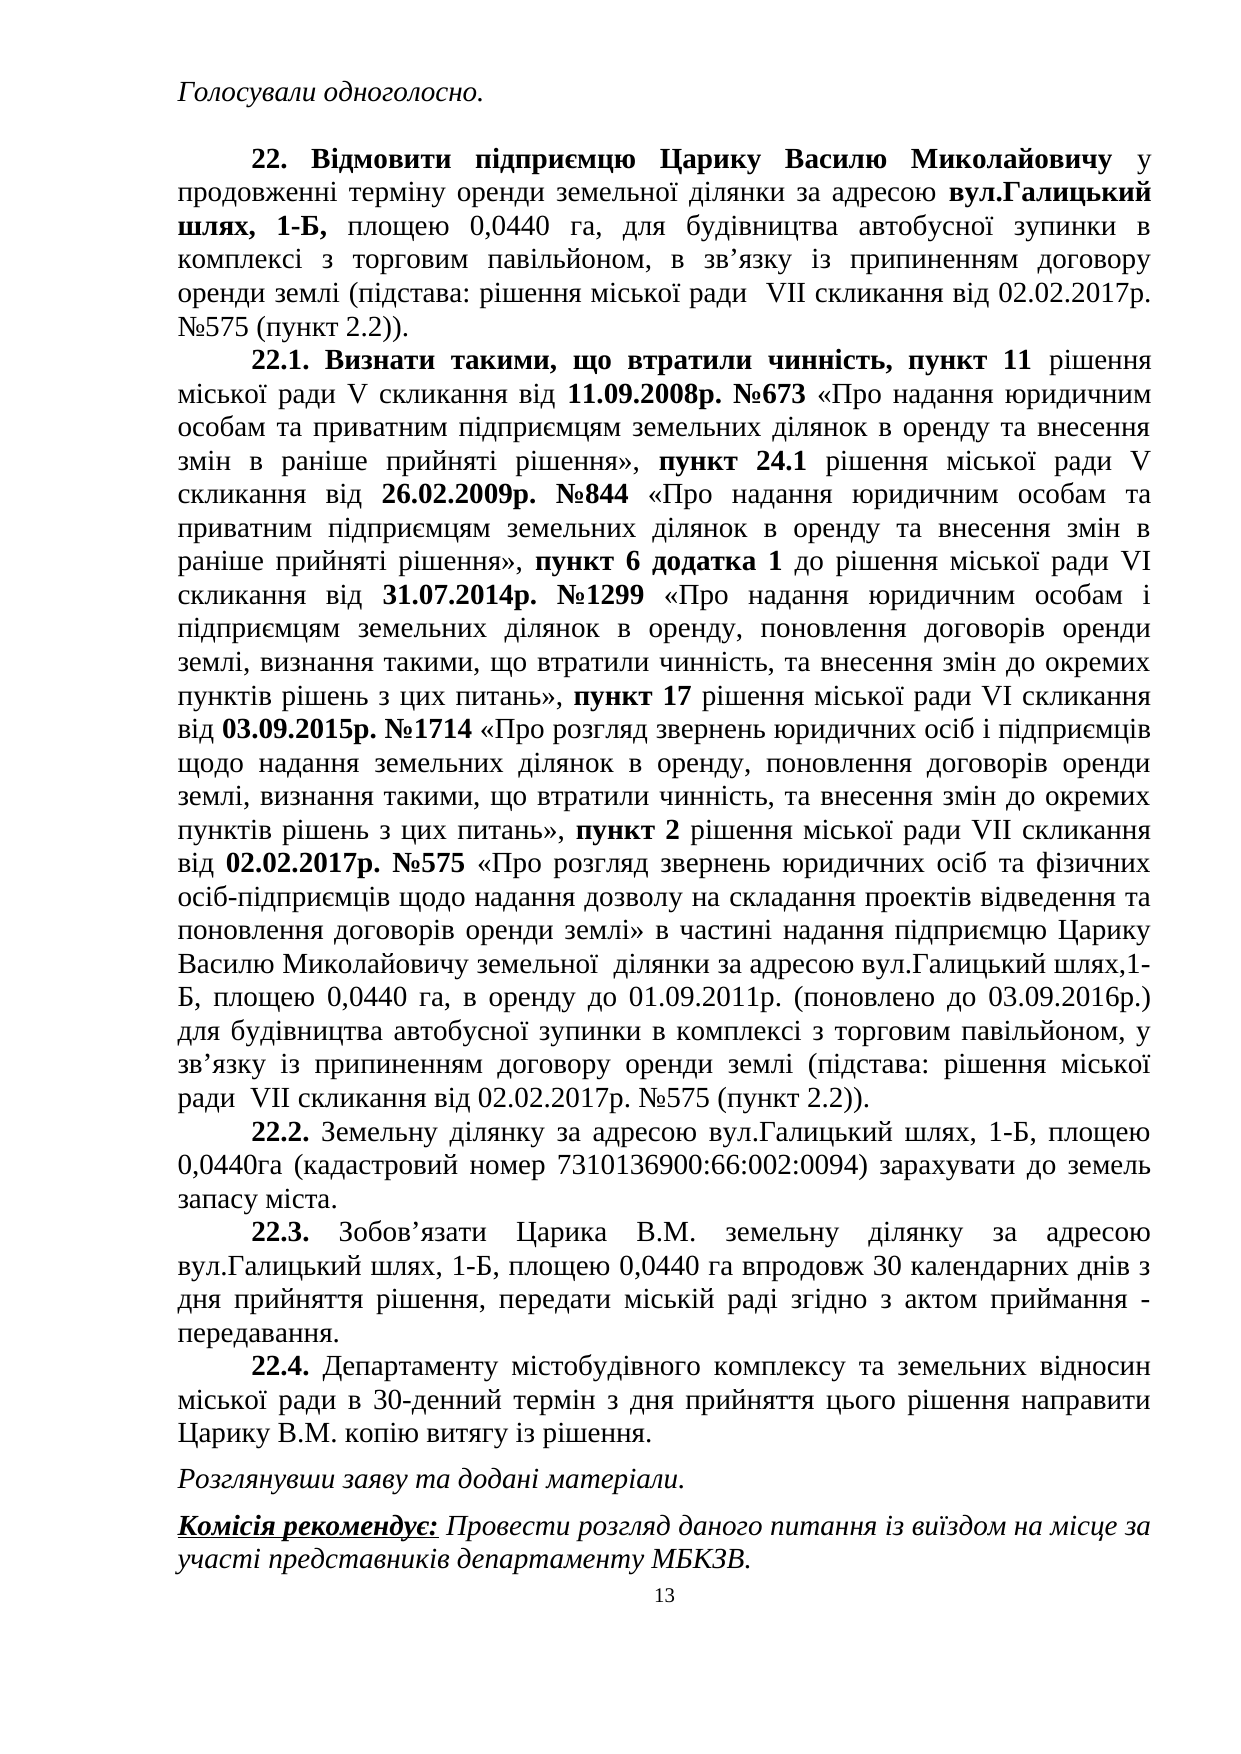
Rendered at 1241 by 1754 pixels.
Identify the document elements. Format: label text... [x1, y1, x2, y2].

text Голосували одноголосно. [177, 74, 1152, 107]
text 22.1. Визнати такими, що втратили чинність, пункт 11 рішення міської ради V скликання від 11.09.2008р. №673 «Про надання юридичним особам та приватним підприємцям земельних ділянок в оренду та внесення змін в раніше прийняті рішення», пункт 24.1 рішення міської ради V скликання від 26.02.2009р. №844 «Про надання юридичним особам та приватним підприємцям земельних ділянок в оренду та внесення змін в раніше прийняті рішення», пункт 6 додатка 1 до рішення міської ради VІ скликання від 31.07.2014р. №1299 «Про надання юридичним особам і підприємцям земельних ділянок в оренду, поновлення договорів оренди землі, визнання такими, що втратили чинність, та внесення змін до окремих пунктів рішень з цих питань», пункт 17 рішення міської ради VІ скликання від 03.09.2015р. №1714 «Про розгляд звернень юридичних осіб і підприємців щодо надання земельних ділянок в оренду, поновлення договорів оренди землі, визнання такими, що втратили чинність, та внесення змін до окремих пунктів рішень з цих питань», пункт 2 рішення міської ради VІІ скликання від 02.02.2017р. №575 «Про розгляд звернень юридичних осіб та фізичних осіб-підприємців щодо надання дозволу на складання проектів відведення та поновлення договорів оренди землі» в частині надання підприємцю Царику Василю Миколайовичу земельної ділянки за адресою вул.Галицький шлях,1-Б, площею 0,0440 га, в оренду до 01.09.2011р. (поновлено до 03.09.2016р.) для будівництва автобусної зупинки в комплексі з торговим павільйоном, у зв’язку із припиненням договору оренди землі (підстава: рішення міської ради VII скликання від 02.02.2017р. №575 (пункт 2.2)). [177, 342, 1152, 1114]
text 22.2. Земельну ділянку за адресою вул.Галицький шлях, 1-Б, площею 0,0440га (кадастровий номер 7310136900:66:002:0094) зарахувати до земель запасу міста. [177, 1114, 1152, 1214]
text 22.4. Департаменту містобудівного комплексу та земельних відносин міської ради в 30-денний термін з дня прийняття цього рішення направити Царику В.М. копію витягу із рішення. [177, 1348, 1152, 1449]
text Розглянувши заяву та додані матеріали. [177, 1462, 1152, 1495]
text 22.3. Зобов’язати Царика В.М. земельну ділянку за адресою вул.Галицький шлях, 1-Б, площею 0,0440 га впродовж 30 календарних днів з дня прийняття рішення, передати міській раді згідно з актом приймання -передавання. [177, 1214, 1152, 1348]
text Комісія рекомендує: Провести розгляд даного питання із виїздом на місце за участі представників департаменту МБКЗВ. [177, 1508, 1152, 1575]
text 22. Відмовити підприємцю Царику Василю Миколайовичу у продовженні терміну оренди земельної ділянки за адресою вул.Галицький шлях, 1-Б, площею 0,0440 га, для будівництва автобусної зупинки в комплексі з торговим павільйоном, в зв’язку із припиненням договору оренди землі (підстава: рішення міської ради VII скликання від 02.02.2017р. №575 (пункт 2.2)). [177, 141, 1152, 342]
